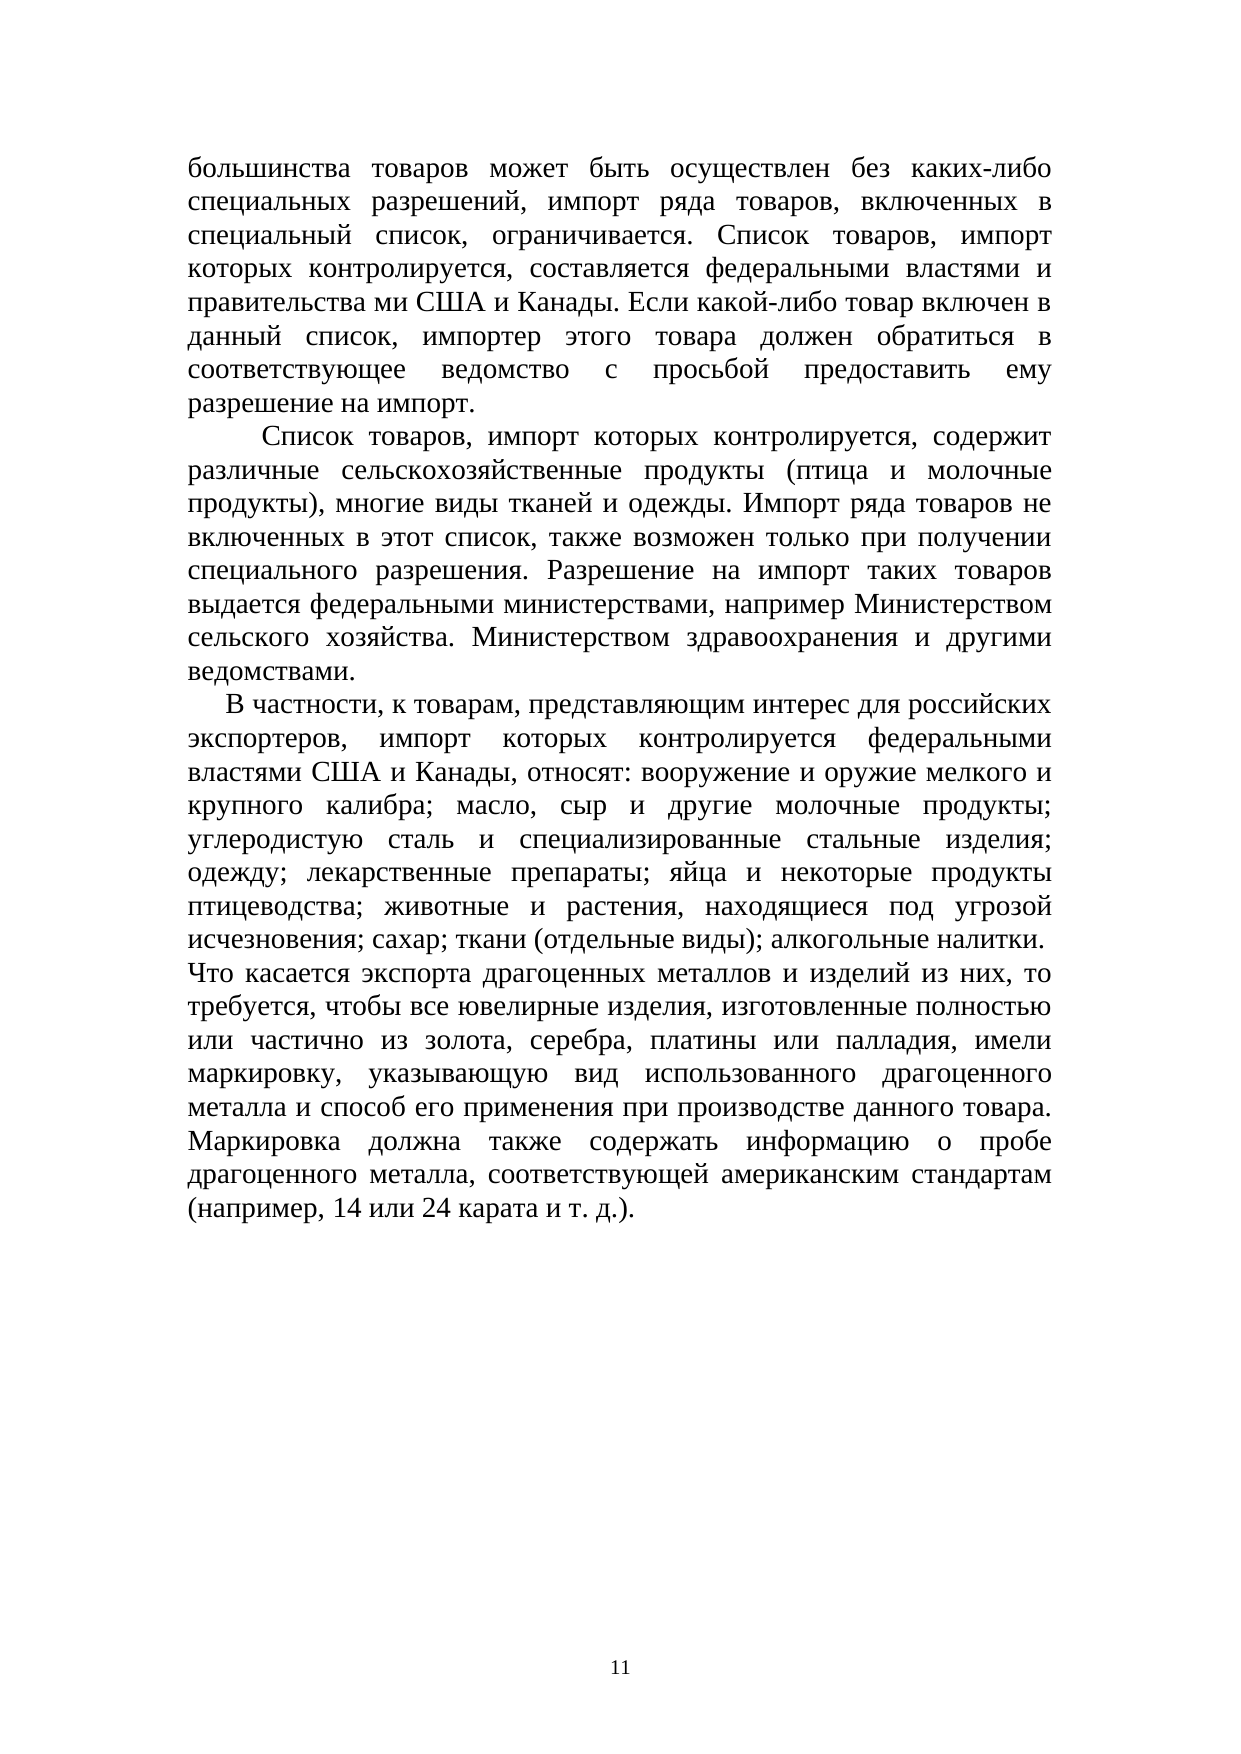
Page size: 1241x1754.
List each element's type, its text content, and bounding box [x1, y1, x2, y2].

text В частности, к товарам, представляющим интерес для российских экспортеров, импорт которых контролируется федеральными властями США и Канады, относят: вооружение и оружие мелкого и крупного калибра; масло, сыр и другие молочные продукты; углеродистую сталь и специализированные стальные изделия; одежду; лекарственные препараты; яйца и некоторые продукты птицеводства; животные и растения, находящиеся под угрозой исчезновения; сахар; ткани (отдельные виды); алкогольные налитки. [187, 687, 1053, 955]
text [187, 150, 1053, 418]
text Что касается экспорта драгоценных металлов и изделий из них, то требуется, чтобы все ювелирные изделия, изготовленные полностью или частично из золота, серебра, платины или палладия, имели маркировку, указывающую вид использованного драгоценного металла и способ его применения при производстве данного товара. Маркировка должна также содержать информацию о пробе драгоценного металла, соответствующей американским стандартам (например, 14 или 24 карата и т. д.). [187, 955, 1053, 1223]
text Список товаров, импорт которых контролируется, содержит различные сельскохозяйственные продукты (птица и молочные продукты), многие виды тканей и одежды. Импорт ряда товаров не включенных в этот список, также возможен только при получении специального разрешения. Разрешение на импорт таких товаров выдается федеральными министерствами, например Министерством сельского хозяйства. Министерством здравоохранения и другими ведомствами. [187, 418, 1053, 687]
